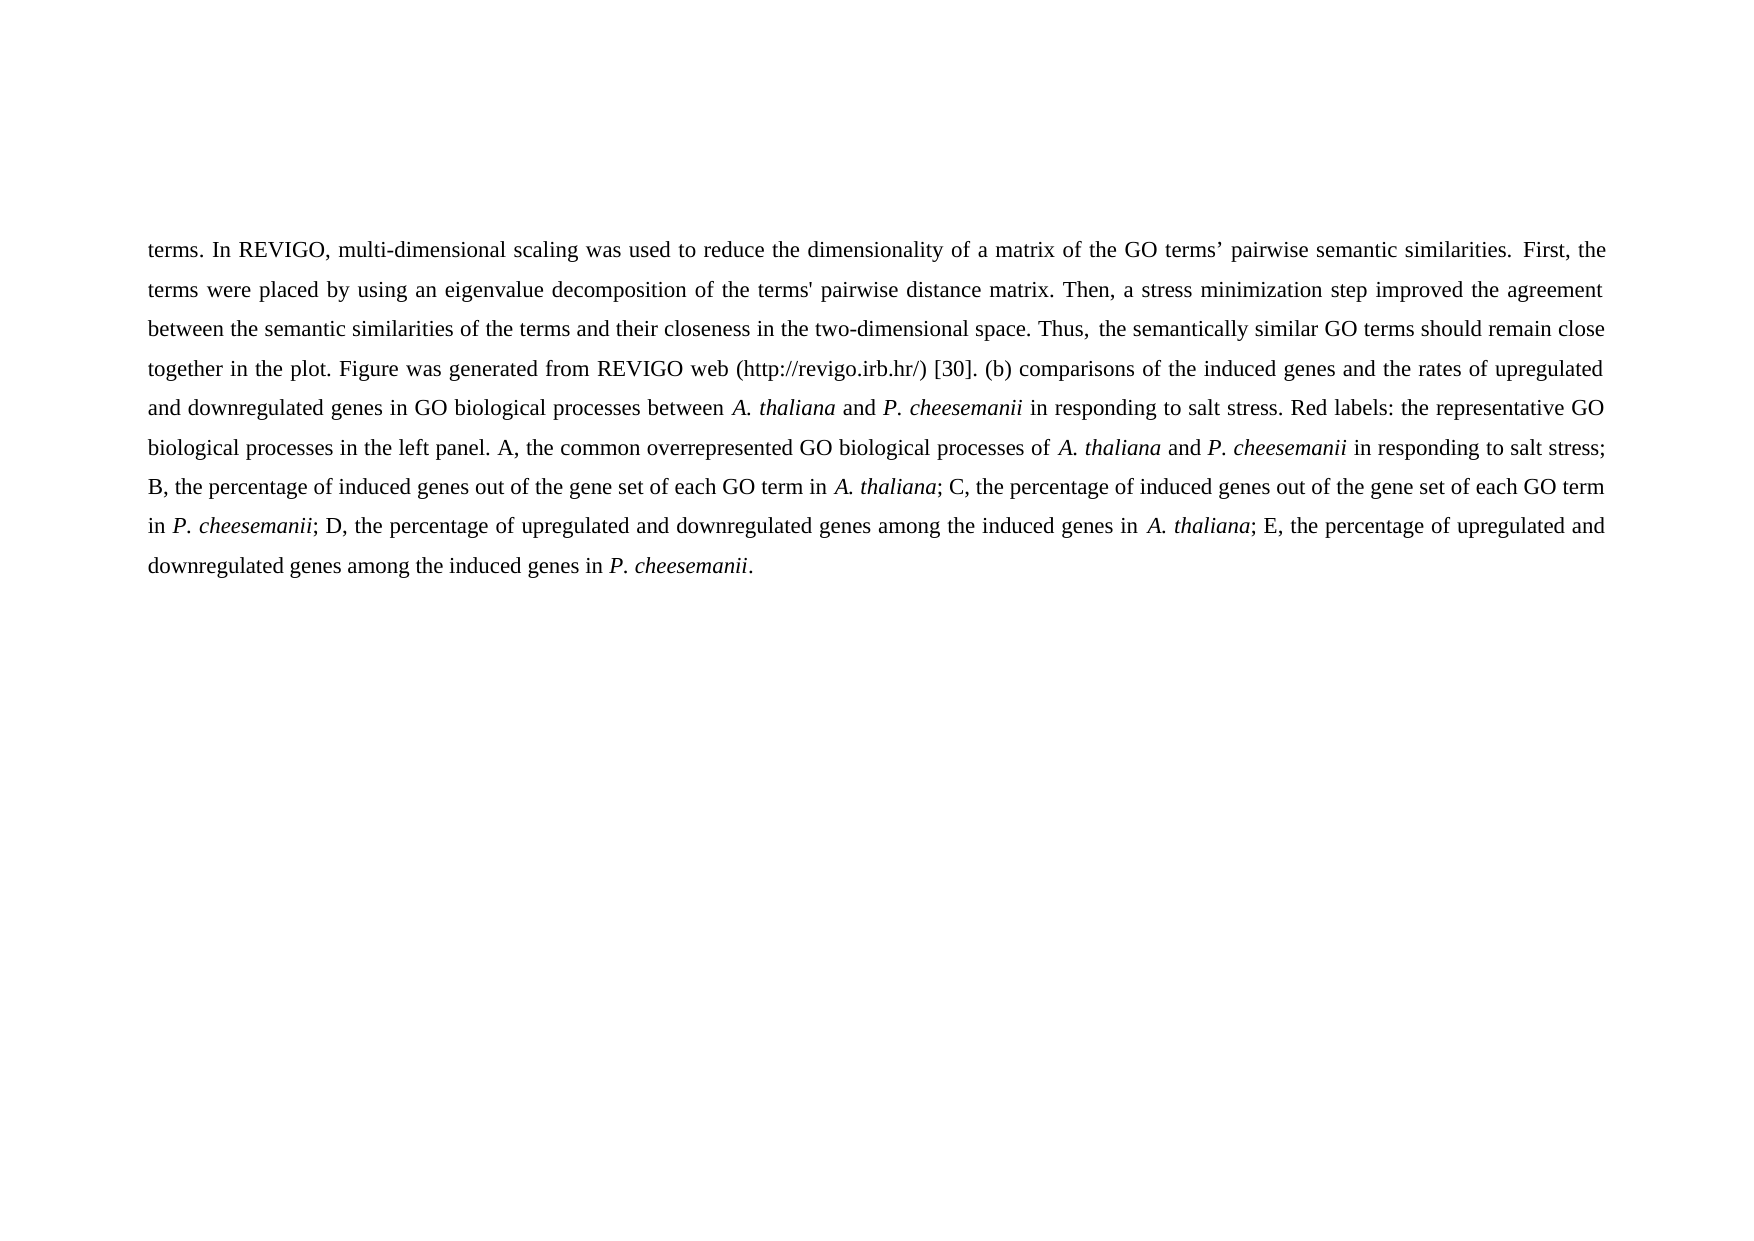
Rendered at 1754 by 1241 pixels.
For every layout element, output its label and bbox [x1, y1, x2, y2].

text [148, 236, 1606, 578]
